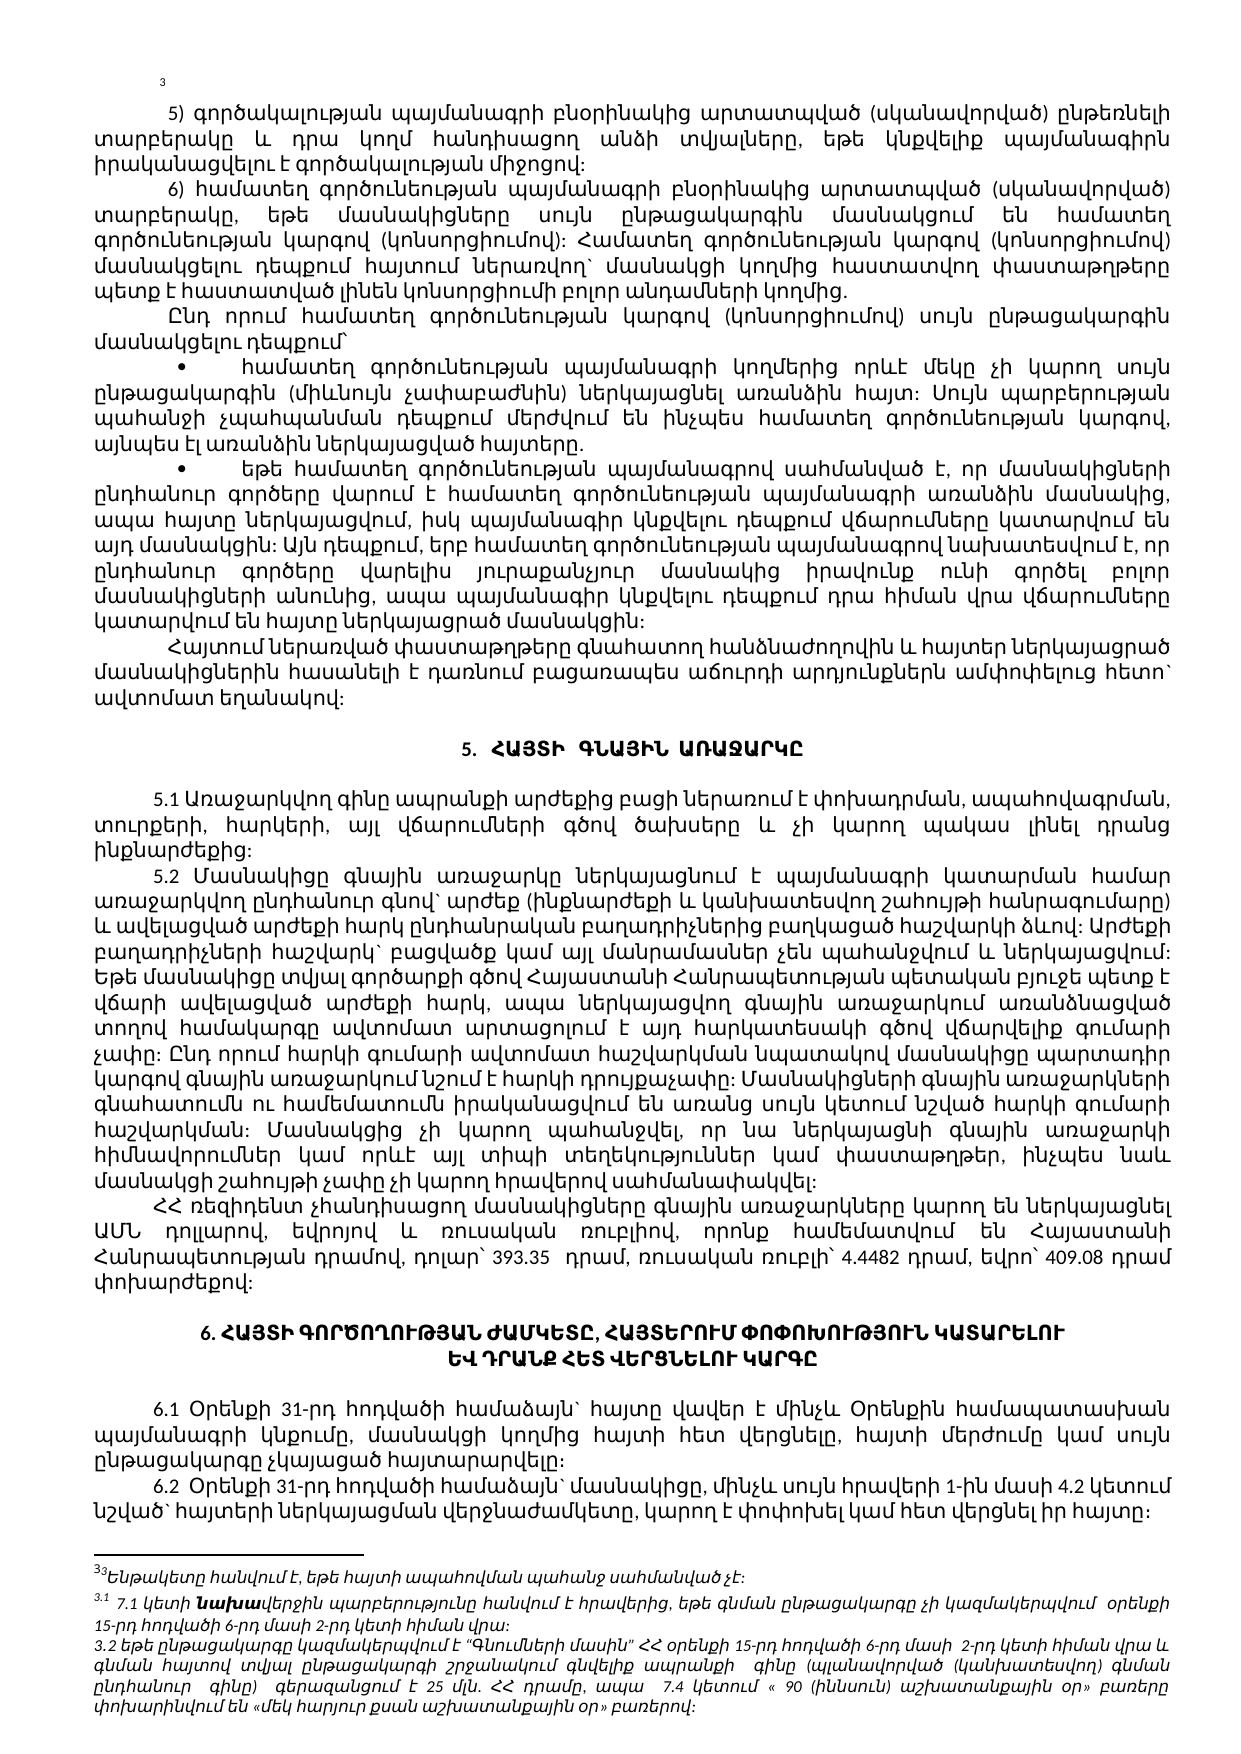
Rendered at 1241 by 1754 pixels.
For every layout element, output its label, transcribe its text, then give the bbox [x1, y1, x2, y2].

text 5.1 Առաջարկվող գինը ապրանքի արժեքից բացի ներառում է փոխադրման, ապահովագրման, տուրքերի, հարկերի, այլ վճարումների գծով ծախսերը և չի կարող պակաս լինել դրանց ինքնարժեքից: [94, 787, 1171, 863]
text 6.2 Օրենքի 31-րդ հոդվածի համաձայն` մասնակիցը, մինչև սույն հրավերի 1-ին մասի 4.2 կետում նշված` հայտերի ներկայացման վերջնաժամկետը, կարող է փոփոխել կամ հետ վերցնել իր հայտը։ [94, 1473, 1171, 1524]
text 5) գործակալության պայմանագրի բնօրինակից արտատպված (սկանավորված) ընթեռնելի տարբերակը և դրա կողմ հանդիսացող անձի տվյալները, եթե կնքվելիք պայմանագիրն իրականացվելու է գործակալության միջոցով: [94, 100, 1171, 177]
list համատեղ գործունեության պայմանագրի կողմերից որևէ մեկը չի կարող սույն ընթացակարգին (միևնույն չափաբաժնին) ներկայացնել առանձին հայտ: Սույն պարբերության պահանջի չպահպանման դեպքում մերժվում են ինչպես համատեղ գործունեության կարգով, այնպես էլ առանձին ներկայացված հայտերը. [94, 354, 1171, 456]
text 5.2 Մասնակիցը գնային առաջարկը ներկայացնում է պայմանագրի կատարման համար առաջարկվող ընդհանուր գնով` արժեք (ինքնարժեքի և կանխատեսվող շահույթի հանրագումարը) և ավելացված արժեքի հարկ ընդհանրական բաղադրիչներից բաղկացած հաշվարկի ձևով: Արժեքի բաղադրիչների հաշվարկ` բացվածք կամ այլ մանրամասներ չեն պահանջվում և ներկայացվում: Եթե մասնակիցը տվյալ գործարքի գծով Հայաստանի Հանրապետության պետական բյուջե պետք է վճարի ավելացված արժեքի հարկ, ապա ներկայացվող գնային առաջարկում առանձնացված տողով համակարգը ավտոմատ արտացոլում է այդ հարկատեսակի գծով վճարվելիք գումարի չափը: Ընդ որում հարկի գումարի ավտոմատ հաշվարկման նպատակով մասնակիցը պարտադիր կարգով գնային առաջարկում նշում է հարկի դրույքաչափը: Մասնակիցների գնային առաջարկների գնահատումն ու համեմատումն իրականացվում են առանց սույն կետում նշված հարկի գումարի հաշվարկման: Մասնակցից չի կարող պահանջվել, որ նա ներկայացնի գնային առաջարկի հիմնավորումներ կամ որևէ այլ տիպի տեղեկություններ կամ փաստաթղթեր, ինչպես նաև մասնակցի շահույթի չափը չի կարող հրավերով սահմանափակվել: [94, 863, 1171, 1193]
text 6. ՀԱՅՏԻ ԳՈՐԾՈՂՈՒԹՅԱՆ ԺԱՄԿԵՏԸ, ՀԱՅՏԵՐՈՒՄ ՓՈՓՈԽՈՒԹՅՈՒՆ ԿԱՏԱՐԵԼՈՒ [94, 1320, 1171, 1346]
text 6) համատեղ գործունեության պայմանագրի բնօրինակից արտատպված (սկանավորված) տարբերակը, եթե մասնակիցները սույն ընթացակարգին մասնակցում են համատեղ գործունեության կարգով (կոնսորցիումով): Համատեղ գործունեության կարգով (կոնսորցիումով) մասնակցելու դեպքում հայտում ներառվող` մասնակցի կողմից հաստատվող փաստաթղթերը պետք է հաստատված լինեն կոնսորցիումի բոլոր անդամների կողմից. [94, 177, 1171, 304]
list եթե համատեղ գործունեության պայմանագրով սահմանված է, որ մասնակիցների ընդհանուր գործերը վարում է համատեղ գործունեության պայմանագրի առանձին մասնակից, ապա հայտը ներկայացվում, իսկ պայմանագիր կնքվելու դեպքում վճարումները կատարվում են այդ մասնակցին: Այն դեպքում, երբ համատեղ գործունեության պայմանագրով նախատեսվում է, որ ընդհանուր գործերը վարելիս յուրաքանչյուր մասնակից իրավունք ունի գործել բոլոր մասնակիցների անունից, ապա պայմանագիր կնքվելու դեպքում դրա հիման վրա վճարումները կատարվում են հայտը ներկայացրած մասնակցին: [94, 456, 1171, 634]
text 6.1 Օրենքի 31-րդ հոդվածի համաձայն` հայտը վավեր է մինչև Օրենքին համապատասխան պայմանագրի կնքումը, մասնակցի կողմից հայտի հետ վերցնելը, հայտի մերժումը կամ սույն ընթացակարգը չկայացած հայտարարվելը։ [94, 1397, 1171, 1473]
text Ընդ որում համատեղ գործունեության կարգով (կոնսորցիումով) սույն ընթացակարգին մասնակցելու դեպքում՝ [94, 304, 1171, 354]
text 3 [94, 75, 1171, 100]
text 5. ՀԱՅՏԻ ԳՆԱՅԻՆ ԱՌԱՋԱՐԿԸ [94, 736, 1171, 761]
text Հայտում ներառված փաստաթղթերը գնահատող հանձնաժողովին և հայտեր ներկայացրած մասնակիցներին հասանելի է դառնում բացառապես աճուրդի արդյունքներն ամփոփելուց հետո` ավտոմատ եղանակով: [94, 634, 1171, 710]
text ՀՀ ռեզիդենտ չհանդիսացող մասնակիցները գնային առաջարկները կարող են ներկայացնել ԱՄՆ դոլլարով, եվրոյով և ռուսական ռուբլիով, որոնք համեմատվում են Հայաստանի Հանրապետության դրամով, դոլար՝ 393.35 դրամ, ռուսական ռուբլի՝ 4.4482 դրամ, եվրո՝ 409.08 դրամ փոխարժեքով: [94, 1193, 1171, 1295]
text ԵՎ ԴՐԱՆՔ ՀԵՏ ՎԵՐՑՆԵԼՈՒ ԿԱՐԳԸ [94, 1346, 1171, 1371]
